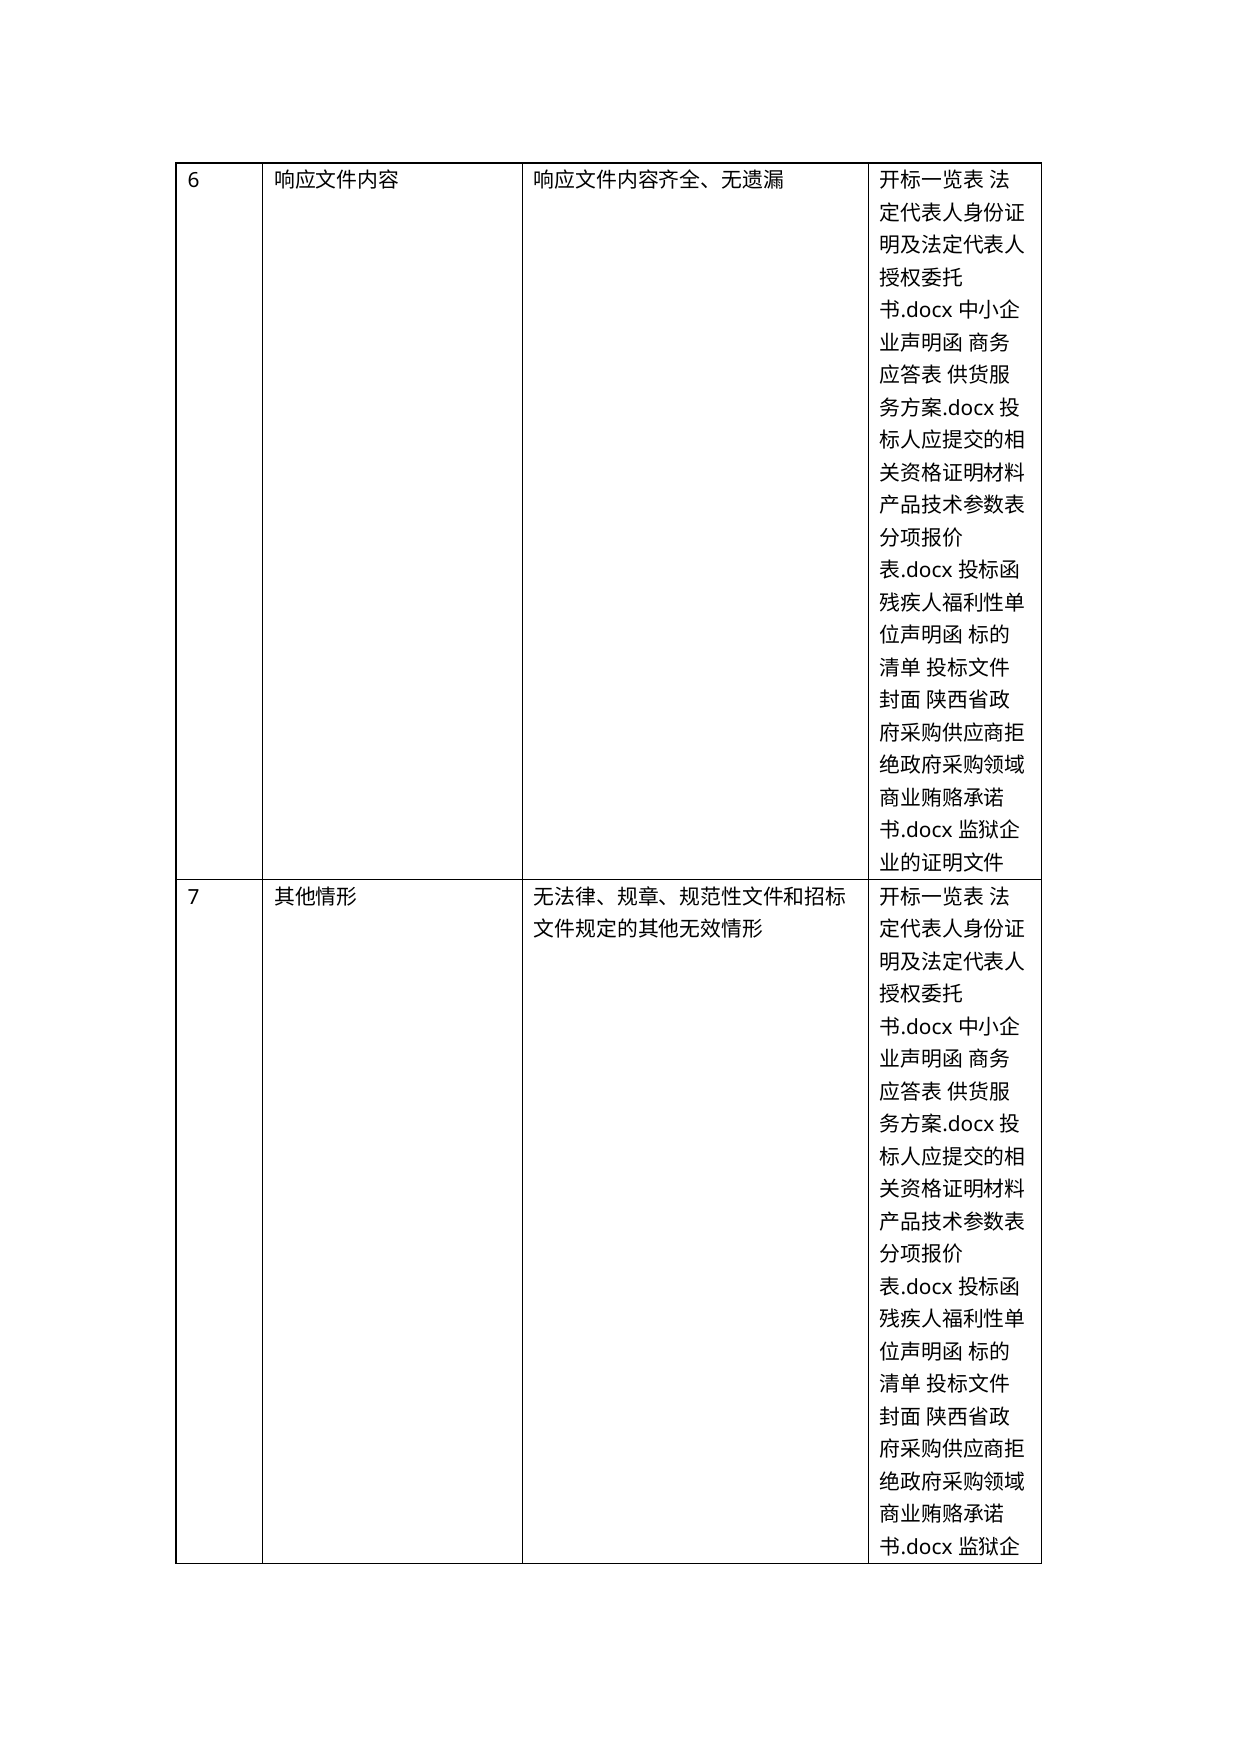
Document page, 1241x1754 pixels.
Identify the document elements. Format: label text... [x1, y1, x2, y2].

table_cell 响应文件内容齐全、无遗漏 [523, 164, 868, 878]
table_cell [869, 880, 1041, 1563]
table_cell 7 [177, 880, 262, 1563]
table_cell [869, 164, 1041, 878]
table_cell 6 [177, 164, 262, 878]
table_cell 响应文件内容 [263, 164, 522, 878]
table_cell 其他情形 [263, 880, 522, 1563]
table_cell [523, 880, 868, 1563]
